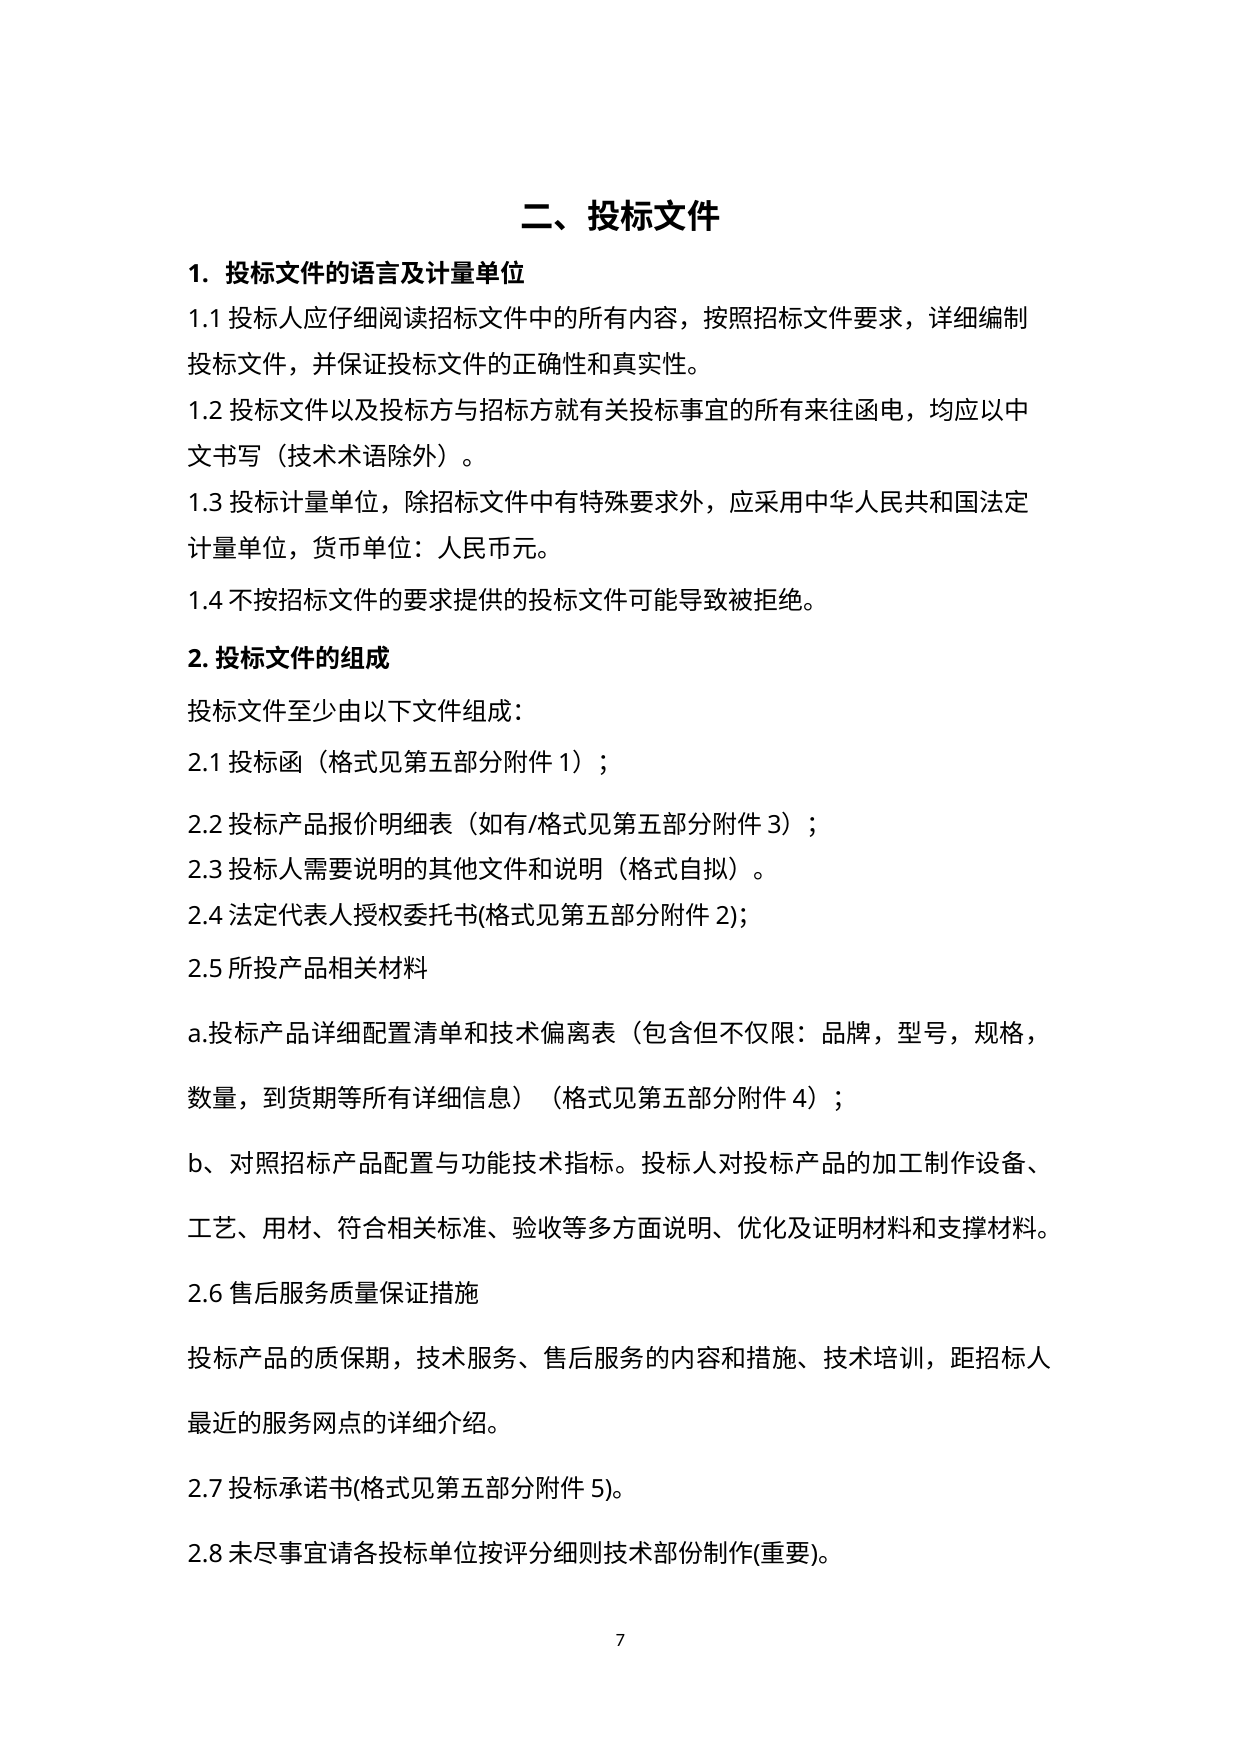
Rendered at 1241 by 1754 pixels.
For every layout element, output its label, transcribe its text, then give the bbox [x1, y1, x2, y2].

list 1.4不按招标文件的要求提供的投标文件可能导致被拒绝。 [187, 566, 1053, 631]
list 2.5所投产品相关材料 [187, 934, 1053, 999]
text 1.2 投标文件以及投标方与招标方就有关投标事宜的所有来往函电，均应以中文书写（技术术语除外）。 [187, 383, 1053, 474]
list 投标文件的语言及计量单位 [187, 245, 1053, 291]
text 2. 投标文件的组成 [187, 631, 1053, 677]
text 1.1投标人应仔细阅读招标文件中的所有内容，按照招标文件要求，详细编制投标文件，并保证投标文件的正确性和真实性。 [187, 291, 1053, 383]
list b、对照招标产品配置与功能技术指标。投标人对投标产品的加工制作设备、工艺、用材、符合相关标准、验收等多方面说明、优化及证明材料和支撑材料。 [187, 1129, 1053, 1259]
list 投标产品的质保期，技术服务、售后服务的内容和措施、技术培训，距招标人最近的服务网点的详细介绍。 [187, 1324, 1053, 1454]
text 2.1投标函（格式见第五部分附件1）； [187, 742, 1053, 778]
list a.投标产品详细配置清单和技术偏离表（包含但不仅限：品牌，型号，规格，数量，到货期等所有详细信息）（格式见第五部分附件4）； [187, 999, 1053, 1129]
text 2.3投标人需要说明的其他文件和说明（格式自拟）。 [187, 842, 1053, 888]
text 1.3 投标计量单位，除招标文件中有特殊要求外，应采用中华人民共和国法定计量单位，货币单位：人民币元。 [187, 474, 1053, 566]
list 2.6 售后服务质量保证措施 [187, 1259, 1053, 1324]
text 2.4法定代表人授权委托书(格式见第五部分附件2)； [187, 888, 1053, 934]
list 2.7投标承诺书(格式见第五部分附件5)。 [187, 1454, 1053, 1519]
text 投标文件至少由以下文件组成： [187, 677, 1053, 742]
text 二、投标文件 [187, 162, 1053, 245]
list 2.8未尽事宜请各投标单位按评分细则技术部份制作(重要)。 [187, 1519, 1053, 1584]
text 2.2投标产品报价明细表（如有/格式见第五部分附件3）； [187, 796, 1053, 842]
